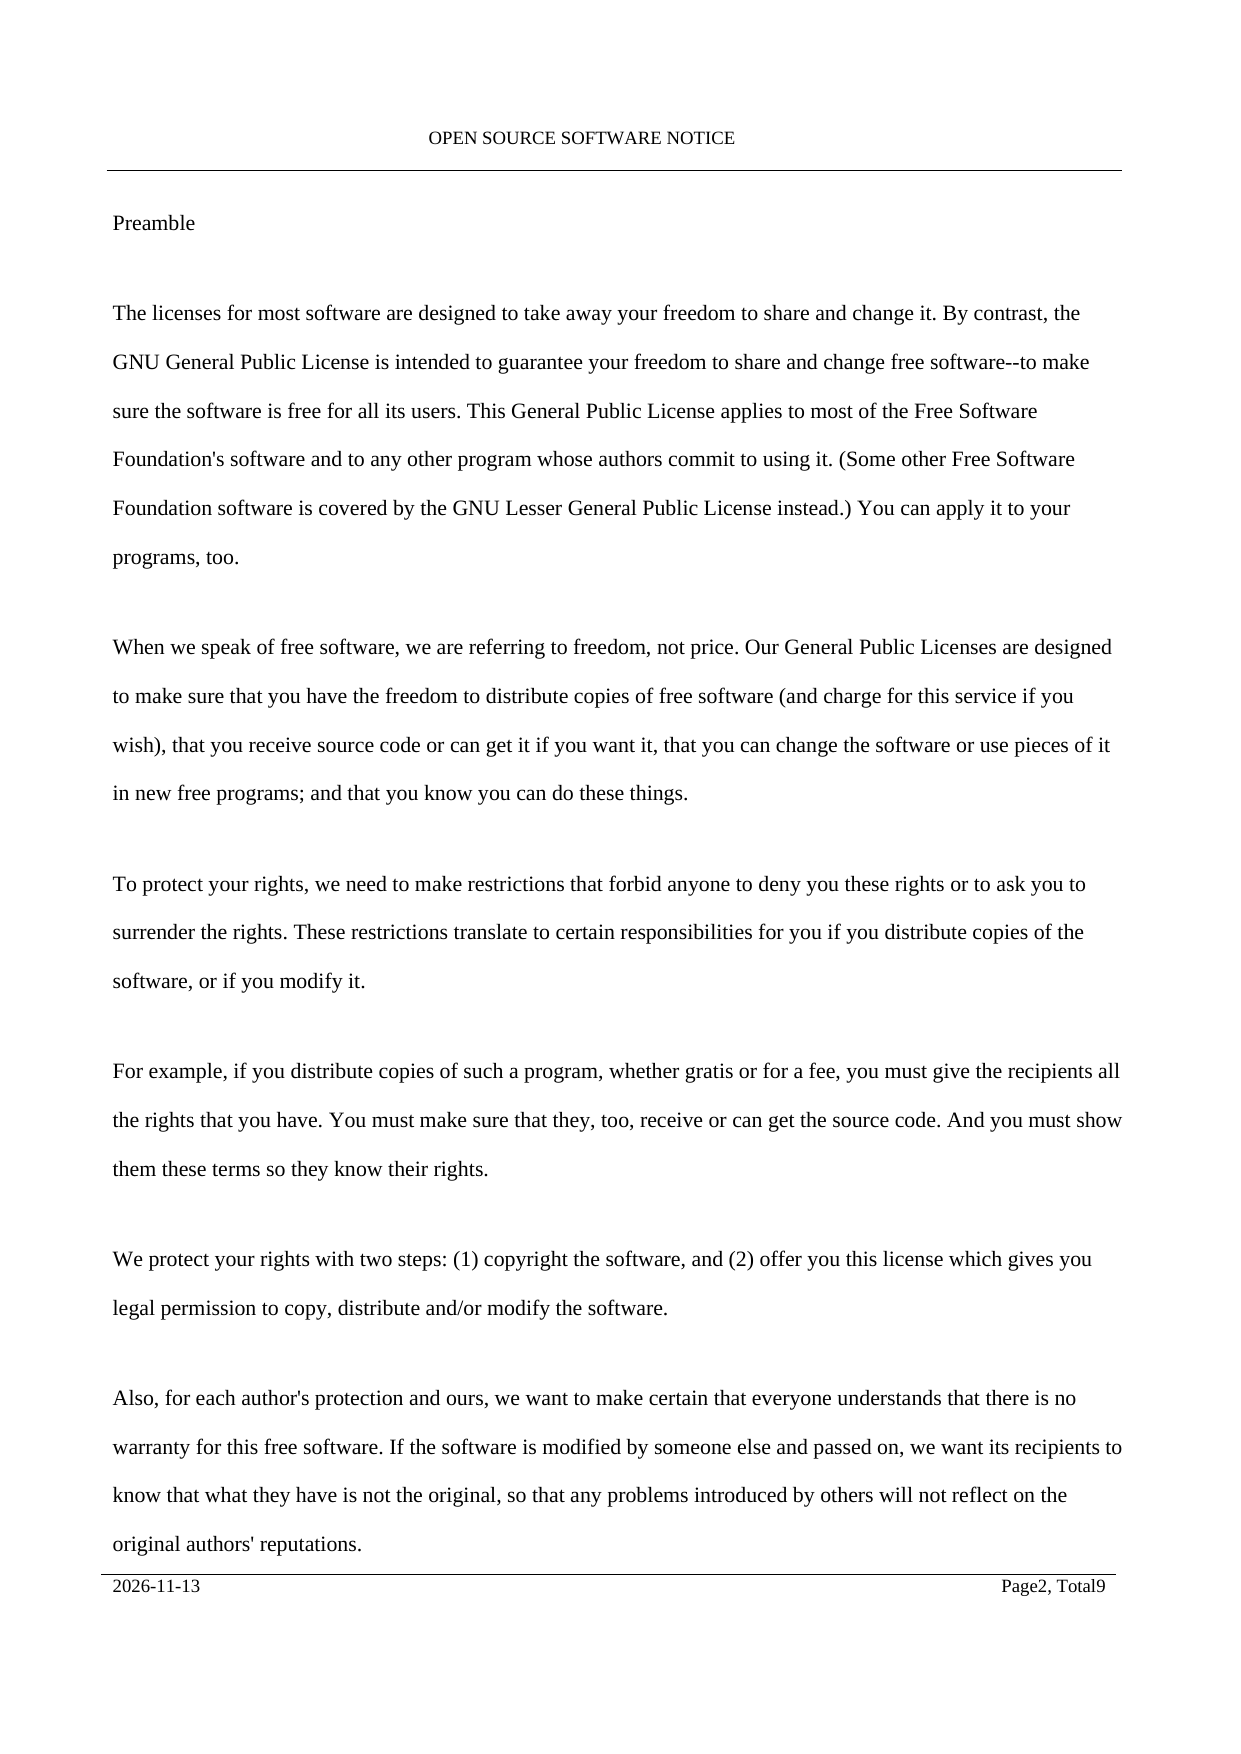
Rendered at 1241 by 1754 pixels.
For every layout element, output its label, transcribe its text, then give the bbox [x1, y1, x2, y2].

text The licenses for most software are designed to take away your freedom to share and change it. By contrast, the GNU General Public License is intended to guarantee your freedom to share and change free software--to make sure the software is free for all its users. This General Public License applies to most of the Free Software Foundation's software and to any other program whose authors commit to using it. (Some other Free Software Foundation software is covered by the GNU Lesser General Public License instead.) You can apply it to your programs, too. [112, 297, 1128, 573]
text For example, if you distribute copies of such a program, whether gratis or for a fee, you must give the recipients all the rights that you have. You must make sure that they, too, receive or can get the source code. And you must show them these terms so they know their rights. [112, 1055, 1128, 1185]
text When we speak of free software, we are referring to freedom, not price. Our General Public Licenses are designed to make sure that you have the freedom to distribute copies of free software (and charge for this service if you wish), that you receive source code or can get it if you want it, that you can change the software or use pieces of it in new free programs; and that you know you can do these things. [112, 631, 1128, 809]
text To protect your rights, we need to make restrictions that forbid anyone to deny you these rights or to ask you to surrender the rights. These restrictions translate to certain responsibilities for you if you distribute copies of the software, or if you modify it. [112, 867, 1128, 997]
text Also, for each author's protection and ours, we want to make certain that everyone understands that there is no warranty for this free software. If the software is modified by someone else and passed on, we want its recipients to know that what they have is not the original, so that any problems introduced by others will not reflect on the original authors' reputations. [112, 1381, 1128, 1560]
text Preamble [112, 206, 1128, 239]
text We protect your rights with two steps: (1) copyright the software, and (2) offer you this license which gives you legal permission to copy, distribute and/or modify the software. [112, 1242, 1128, 1324]
